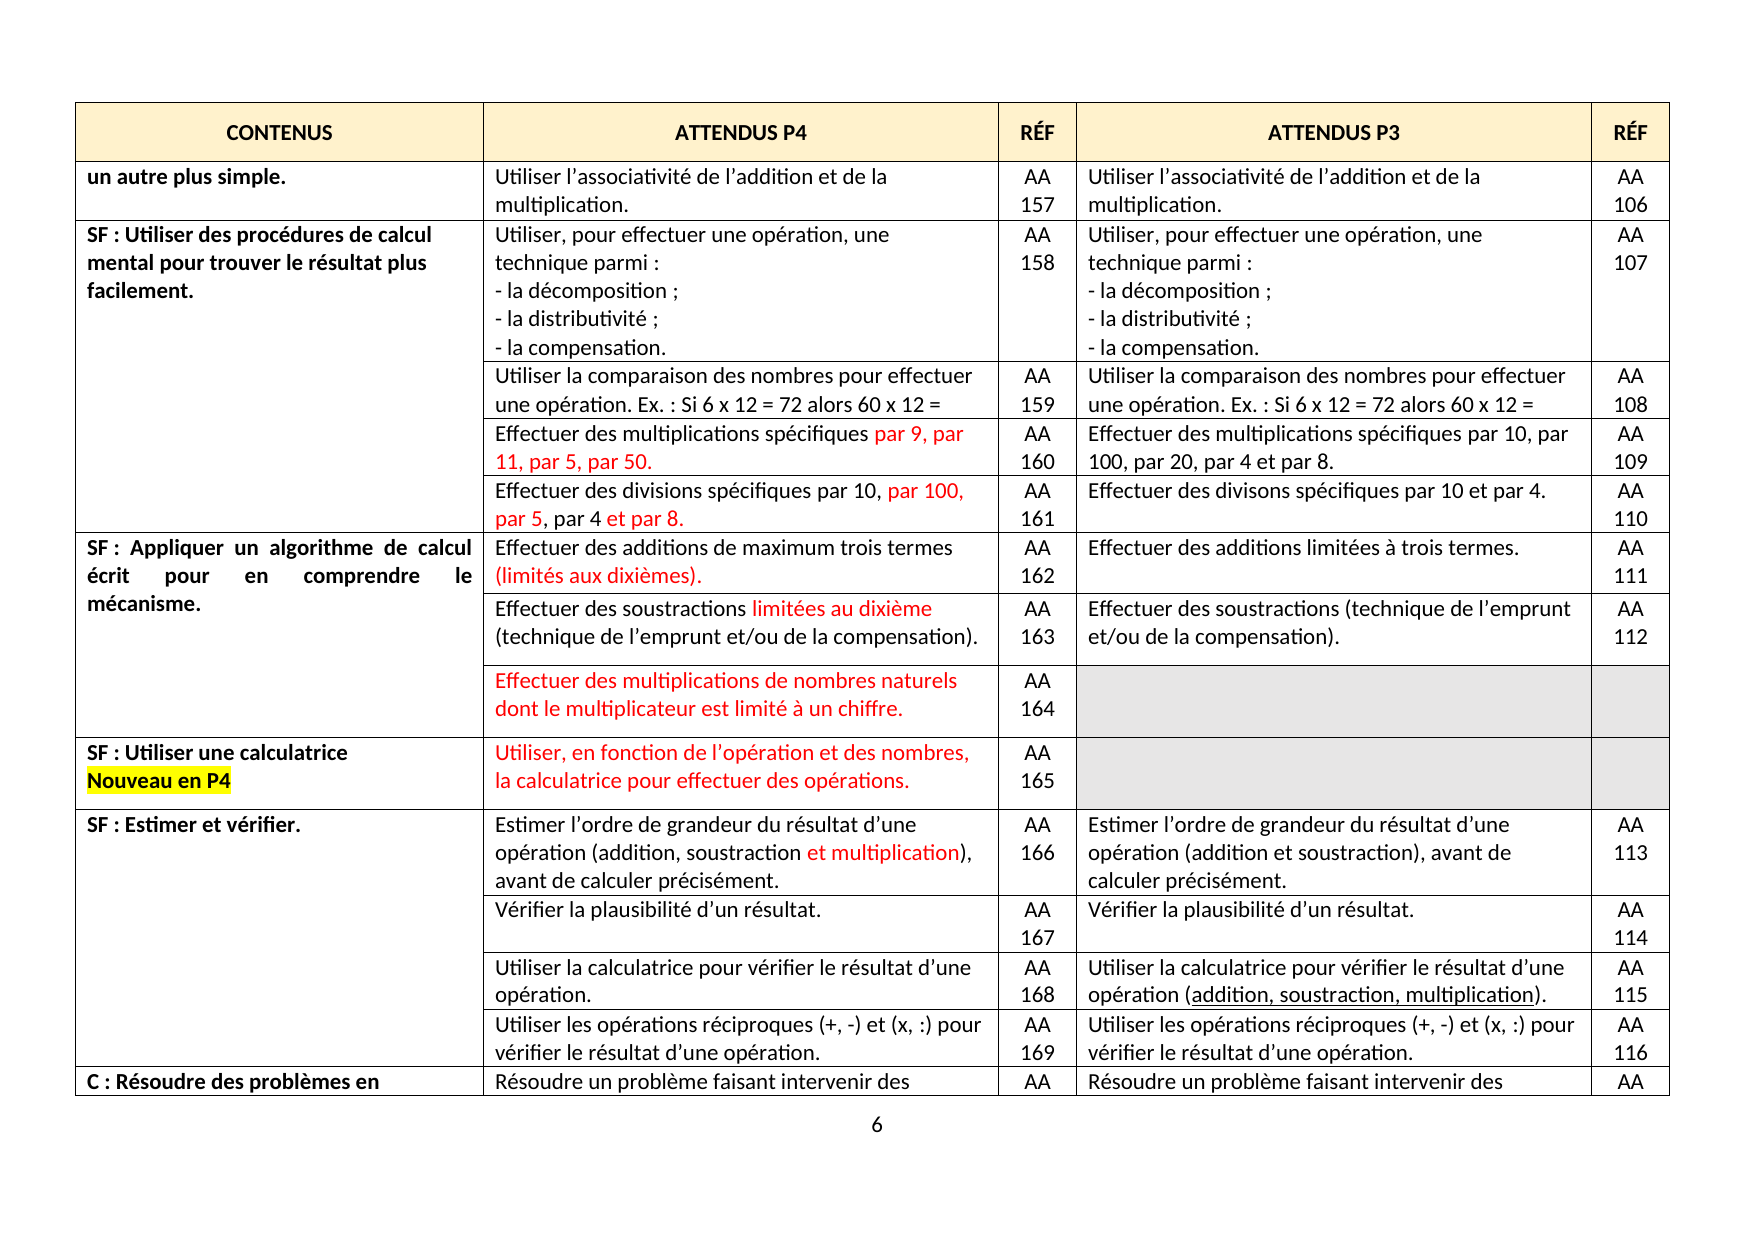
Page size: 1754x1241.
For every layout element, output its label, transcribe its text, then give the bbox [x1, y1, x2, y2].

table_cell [76, 1067, 483, 1095]
table_cell [1077, 738, 1591, 809]
table_cell AA 159 [999, 362, 1076, 418]
table_cell SF : Utiliser une calculatrice Nouveau en P4 [76, 738, 483, 809]
table_cell AA 157 [999, 162, 1076, 219]
table_cell AA 111 [1592, 533, 1669, 593]
table_cell AA 116 [1592, 1010, 1669, 1066]
table_cell AA 108 [1592, 362, 1669, 418]
table_cell AA 170 [999, 1067, 1076, 1095]
table_cell AA 109 [1592, 419, 1669, 475]
table_cell AA 114 [1592, 896, 1669, 952]
table_cell SF : Utiliser des procédures de calcul mental pour trouver le résultat plus facilement. [76, 221, 483, 532]
table_cell AA 115 [1592, 953, 1669, 1009]
table_cell Utiliser les opérations réciproques (+, -) et (x, :) pour vérifier le résultat d’une opération. [1077, 1010, 1591, 1066]
table_cell AA 163 [999, 594, 1076, 665]
table_cell AA 161 [999, 476, 1076, 532]
table_cell Effectuer des additions de maximum trois termes (limités aux dixièmes). [484, 533, 998, 593]
table_cell AA 160 [999, 419, 1076, 475]
table_header CONTENUS [76, 103, 483, 161]
table_cell AA 166 [999, 810, 1076, 894]
table_cell Effectuer des multiplications de nombres naturels dont le multiplicateur est limité à un chiffre. [484, 666, 998, 737]
table_header ATTENDUS P4 [484, 103, 998, 161]
table_cell Effectuer des divisons spécifiques par 10 et par 4. [1077, 476, 1591, 532]
table_cell Vérifier la plausibilité d’un résultat. [484, 896, 998, 952]
table_cell Effectuer des soustractions limitées au dixième (technique de l’emprunt et/ou de la compensation). [484, 594, 998, 665]
table_cell Utiliser la comparaison des nombres pour effectuer une opération. Ex. : Si 6 x 12 = 72 alors 60 x 12 = [484, 362, 998, 418]
table_cell Utiliser, en fonction de l’opération et des nombres, la calculatrice pour effectuer des opérations. [484, 738, 998, 809]
table_cell Effectuer des multiplications spécifiques par 9, par 11, par 5, par 50. [484, 419, 998, 475]
table_cell Utiliser les opérations réciproques (+, -) et (x, :) pour vérifier le résultat d’une opération. [484, 1010, 998, 1066]
table_cell AA 168 [999, 953, 1076, 1009]
table_header ATTENDUS P3 [1077, 103, 1591, 161]
table_cell AA 112 [1592, 594, 1669, 665]
table_cell Utiliser la calculatrice pour vérifier le résultat d’une opération (addition, soustraction, multiplication). [1077, 953, 1591, 1009]
table_cell Utiliser, pour effectuer une opération, une technique parmi : - la décomposition ; - la distributivité ; - la compensation. [484, 221, 998, 361]
table_header RÉF [999, 103, 1076, 161]
table_cell Effectuer des multiplications spécifiques par 10, par 100, par 20, par 4 et par 8. [1077, 419, 1591, 475]
table_header RÉF [1592, 103, 1669, 161]
table_cell SF : Estimer et vérifier. [76, 810, 483, 1066]
table_cell AA 164 [999, 666, 1076, 737]
table_cell AA 162 [999, 533, 1076, 593]
table_cell SF : Appliquer un algorithme de calcul écrit pour en comprendre le mécanisme. [76, 533, 483, 737]
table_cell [76, 162, 483, 219]
table_cell [1592, 666, 1669, 737]
table_cell Effectuer des additions limitées à trois termes. [1077, 533, 1591, 593]
table_cell AA 167 [999, 896, 1076, 952]
table_cell [1077, 666, 1591, 737]
table_cell Utiliser l’associativité de l’addition et de la multiplication. [484, 162, 998, 219]
table_cell Estimer l’ordre de grandeur du résultat d’une opération (addition, soustraction et multiplication), avant de calculer précisément. [484, 810, 998, 894]
table_cell AA 169 [999, 1010, 1076, 1066]
table_cell Utiliser l’associativité de l’addition et de la multiplication. [1077, 162, 1591, 219]
table_cell Effectuer des soustractions (technique de l’emprunt et/ou de la compensation). [1077, 594, 1591, 665]
table_cell AA 165 [999, 738, 1076, 809]
table_cell Utiliser, pour effectuer une opération, une technique parmi : - la décomposition ; - la distributivité ; - la compensation. [1077, 221, 1591, 361]
table_cell [1592, 738, 1669, 809]
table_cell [484, 1067, 998, 1095]
table_cell Estimer l’ordre de grandeur du résultat d’une opération (addition et soustraction), avant de calculer précisément. [1077, 810, 1591, 894]
table_cell Utiliser la comparaison des nombres pour effectuer une opération. Ex. : Si 6 x 12 = 72 alors 60 x 12 = [1077, 362, 1591, 418]
table_cell AA 106 [1592, 162, 1669, 219]
table_cell AA 107 [1592, 221, 1669, 361]
table_cell AA 158 [999, 221, 1076, 361]
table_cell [1077, 1067, 1591, 1095]
table_cell Vérifier la plausibilité d’un résultat. [1077, 896, 1591, 952]
table_cell AA 110 [1592, 476, 1669, 532]
table_cell Effectuer des divisions spécifiques par 10, par 100, par 5, par 4 et par 8. [484, 476, 998, 532]
table_cell AA 113 [1592, 810, 1669, 894]
table_cell AA 117 [1592, 1067, 1669, 1095]
table_cell Utiliser la calculatrice pour vérifier le résultat d’une opération. [484, 953, 998, 1009]
